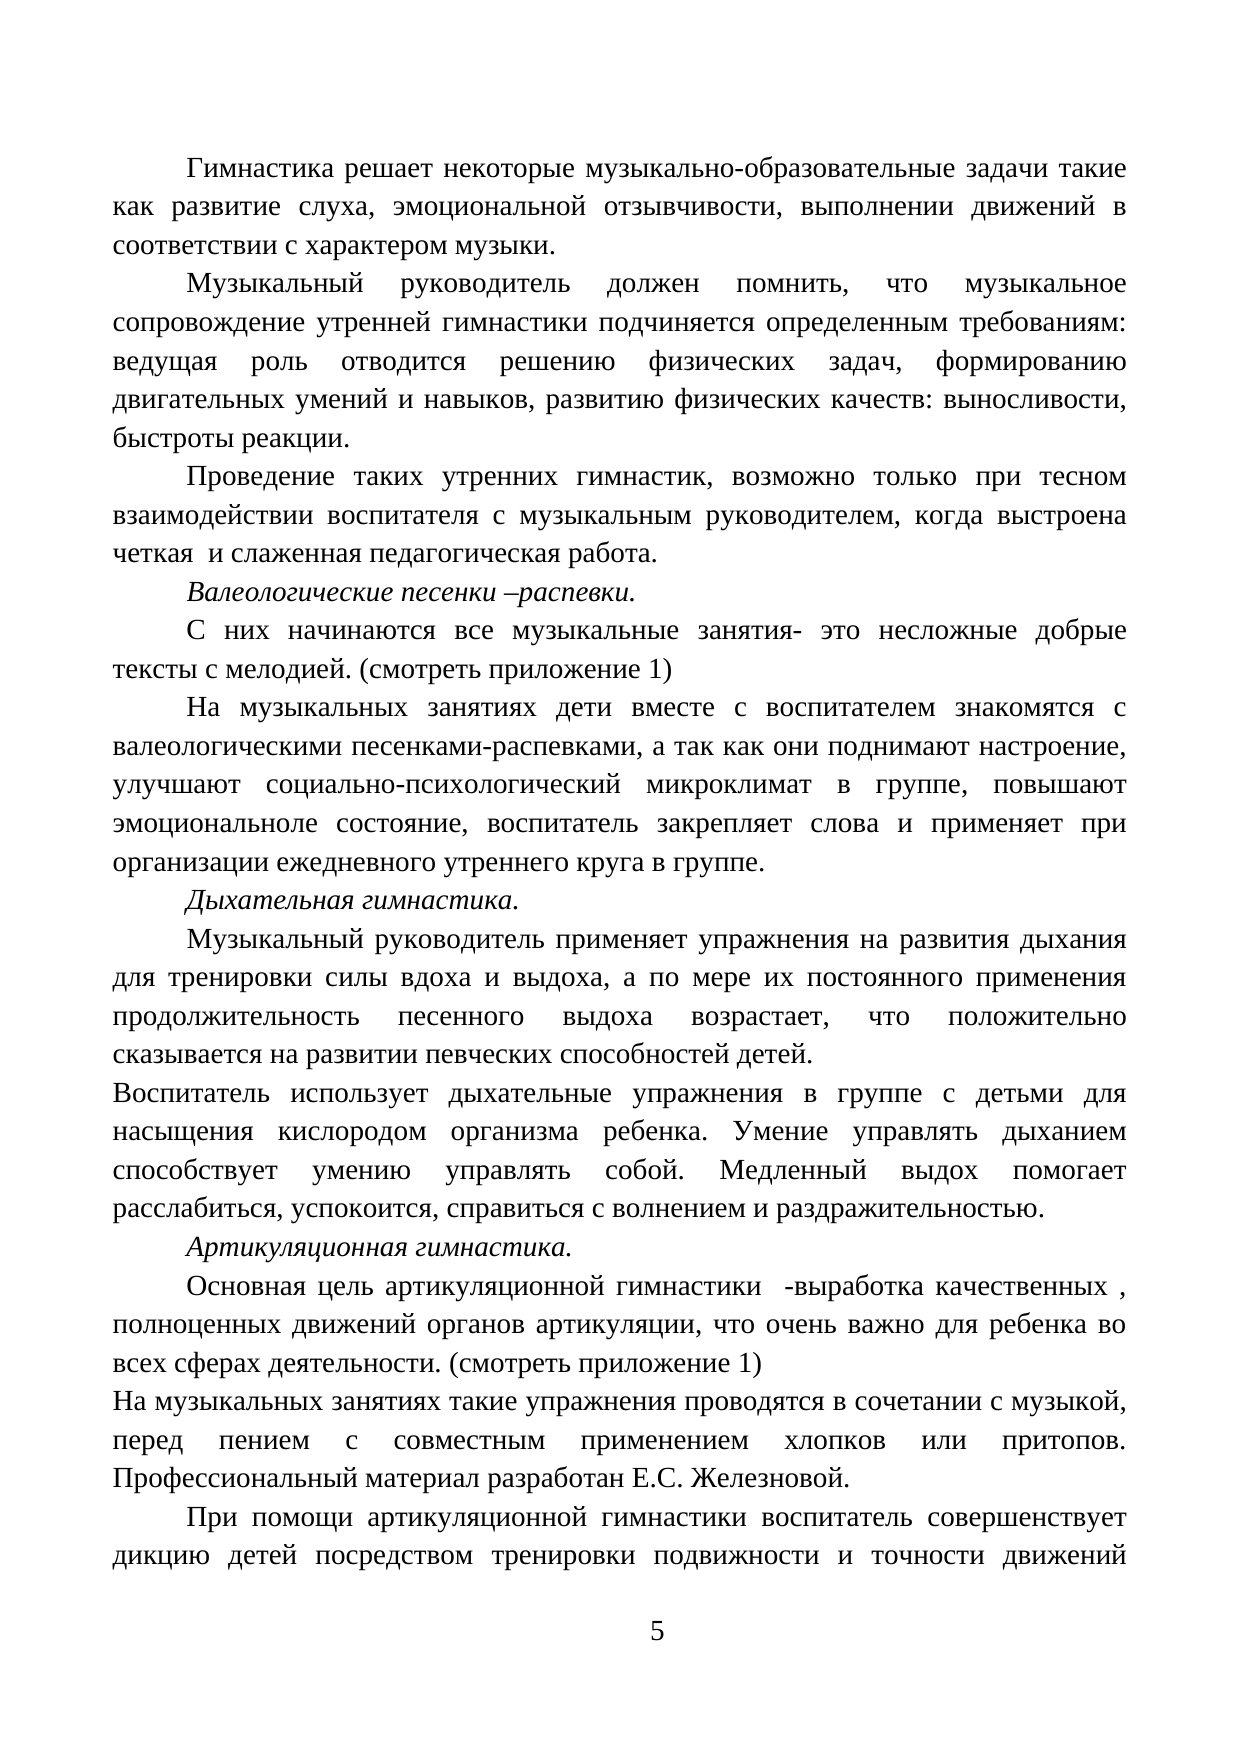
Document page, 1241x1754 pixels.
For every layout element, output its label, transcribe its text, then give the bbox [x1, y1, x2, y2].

text Воспитатель использует дыхательные упражнения в группе с детьми для насыщения кислородом организма ребенка. Умение управлять дыханием способствует умению управлять собой. Медленный выдох помогает расслабиться, успокоится, справиться с волнением и раздражительностью. [112, 1075, 1128, 1224]
text Музыкальный руководитель применяет упражнения на развития дыхания для тренировки силы вдоха и выдоха, а по мере их постоянного применения продолжительность песенного выдоха возрастает, что положительно сказывается на развитии певческих способностей детей. [112, 921, 1128, 1070]
text На музыкальных занятиях такие упражнения проводятся в сочетании с музыкой, перед пением с совместным применением хлопков или притопов. Профессиональный материал разработан Е.С. Железновой. [112, 1383, 1128, 1494]
text С них начинаются все музыкальные занятия- это несложные добрые тексты с мелодией. (смотреть приложение 1) [112, 612, 1128, 684]
text Артикуляционная гимнастика. [112, 1229, 1128, 1263]
text На музыкальных занятиях дети вместе с воспитателем знакомятся с валеологическими песенками-распевками, а так как они поднимают настроение, улучшают социально-психологический микроклимат в группе, повышают эмоциональноле состояние, воспитатель закрепляет слова и применяет при организации ежедневного утреннего круга в группе. [112, 689, 1128, 877]
text Дыхательная гимнастика. [112, 882, 1128, 916]
text Музыкальный руководитель должен помнить, что музыкальное сопровождение утренней гимнастики подчиняется определенным требованиям: ведущая роль отводится решению физических задач, формированию двигательных умений и навыков, развитию физических качеств: выносливости, быстроты реакции. [112, 266, 1128, 453]
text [112, 1499, 1128, 1571]
text Гимнастика решает некоторые музыкально-образовательные задачи такие как развитие слуха, эмоциональной отзывчивости, выполнении движений в соответствии с характером музыки. [112, 150, 1128, 261]
text Валеологические песенки –распевки. [112, 574, 1128, 607]
text Основная цель артикуляционной гимнастики -выработка качественных , полноценных движений органов артикуляции, что очень важно для ребенка во всех сферах деятельности. (смотреть приложение 1) [112, 1268, 1128, 1378]
text Проведение таких утренних гимнастик, возможно только при тесном взаимодействии воспитателя с музыкальным руководителем, когда выстроена четкая и слаженная педагогическая работа. [112, 458, 1128, 569]
